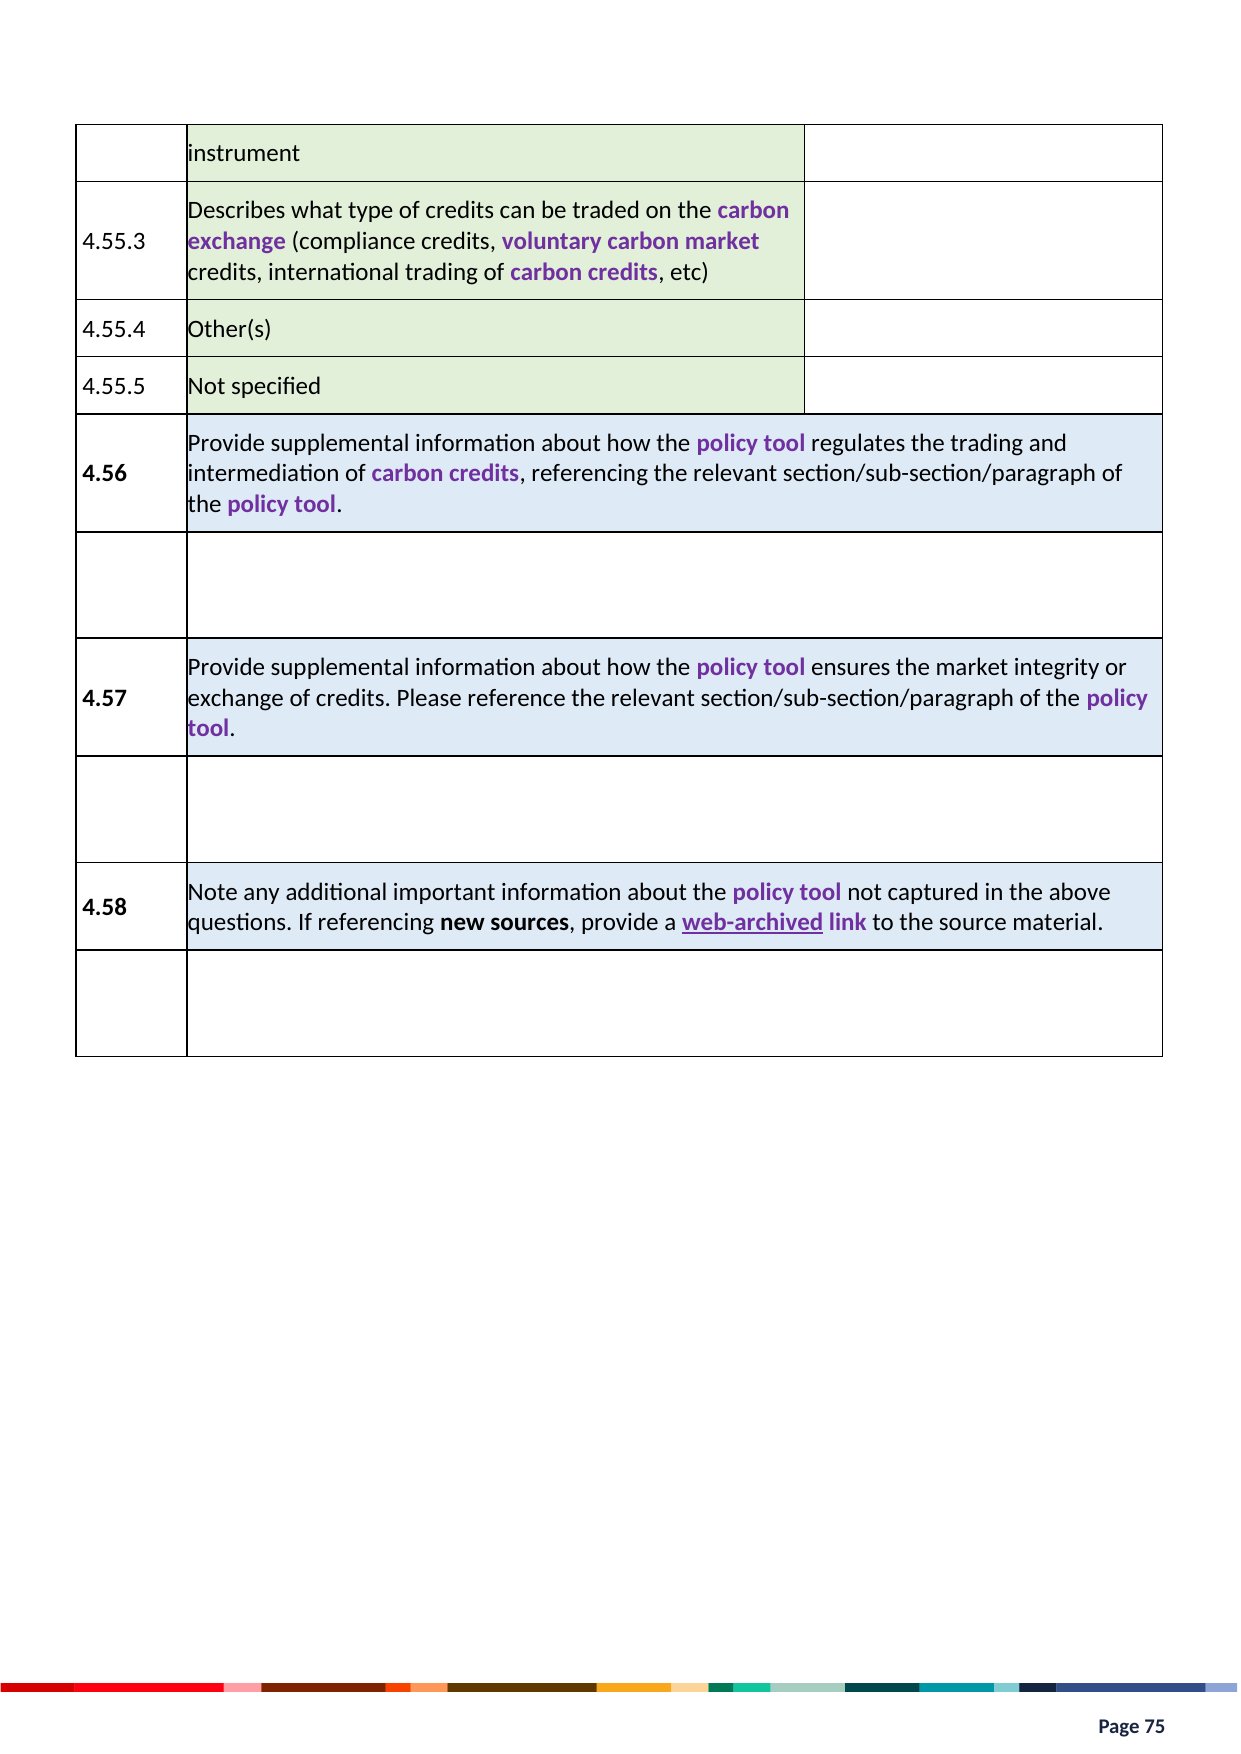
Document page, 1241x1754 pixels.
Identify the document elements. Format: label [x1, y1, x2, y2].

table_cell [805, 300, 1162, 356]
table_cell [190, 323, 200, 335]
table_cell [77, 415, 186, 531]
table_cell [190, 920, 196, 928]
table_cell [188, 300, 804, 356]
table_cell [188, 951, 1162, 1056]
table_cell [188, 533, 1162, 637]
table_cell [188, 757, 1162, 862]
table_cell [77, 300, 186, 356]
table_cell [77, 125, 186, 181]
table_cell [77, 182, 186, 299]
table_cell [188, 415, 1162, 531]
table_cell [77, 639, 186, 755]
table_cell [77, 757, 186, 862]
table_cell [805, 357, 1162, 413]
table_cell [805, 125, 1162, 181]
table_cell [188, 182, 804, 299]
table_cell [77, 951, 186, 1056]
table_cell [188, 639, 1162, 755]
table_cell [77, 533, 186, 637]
picture [0, 1683, 1236, 1692]
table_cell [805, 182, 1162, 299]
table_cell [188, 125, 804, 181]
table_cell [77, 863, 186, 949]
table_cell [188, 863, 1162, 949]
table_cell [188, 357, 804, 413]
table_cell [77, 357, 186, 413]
